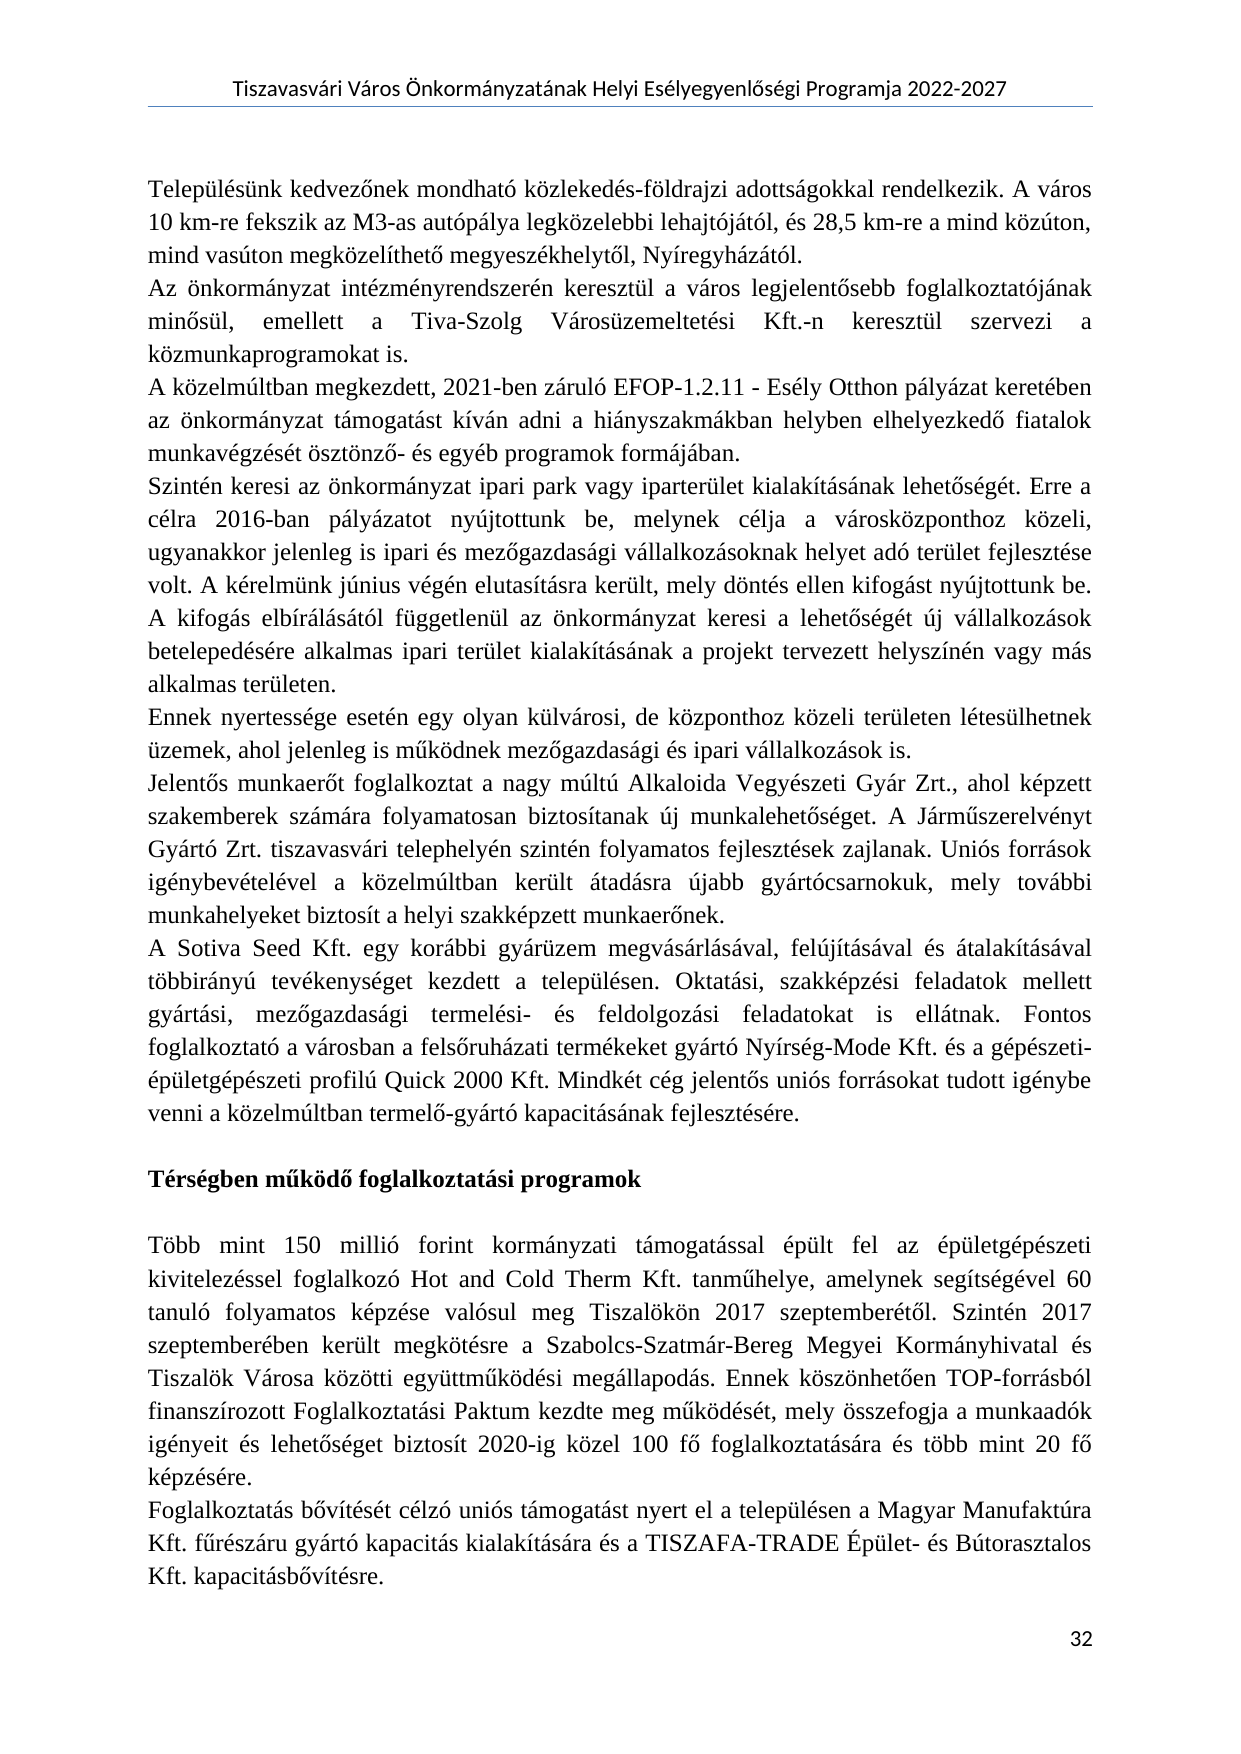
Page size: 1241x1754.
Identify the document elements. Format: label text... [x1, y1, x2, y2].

text Az önkormányzat intézményrendszerén keresztül a város legjelentősebb foglalkoztatójának minősül, emellett a Tiva-Szolg Városüzemeltetési Kft.-n keresztül szervezi a közmunkaprogramokat is. [148, 273, 1093, 368]
text Jelentős munkaerőt foglalkoztat a nagy múltú Alkaloida Vegyészeti Gyár Zrt., ahol képzett szakemberek számára folyamatosan biztosítanak új munkalehetőséget. A Járműszerelvényt Gyártó Zrt. tiszavasvári telephelyén szintén folyamatos fejlesztések zajlanak. Uniós források igénybevételével a közelmúltban került átadásra újabb gyártócsarnokuk, mely további munkahelyeket biztosít a helyi szakképzett munkaerőnek. [148, 768, 1093, 929]
text Foglalkoztatás bővítését célzó uniós támogatást nyert el a településen a Magyar Manufaktúra Kft. fűrészáru gyártó kapacitás kialakítására és a TISZAFA-TRADE Épület- és Bútorasztalos Kft. kapacitásbővítésre. [148, 1495, 1093, 1589]
text A közelmúltban megkezdett, 2021-ben záruló EFOP-1.2.11 - Esély Otthon pályázat keretében az önkormányzat támogatást kíván adni a hiányszakmákban helyben elhelyezkedő fiatalok munkavégzését ösztönző- és egyéb programok formájában. [148, 372, 1093, 467]
text A Sotiva Seed Kft. egy korábbi gyárüzem megvásárlásával, felújításával és átalakításával többirányú tevékenységet kezdett a településen. Oktatási, szakképzési feladatok mellett gyártási, mezőgazdasági termelési- és feldolgozási feladatokat is ellátnak. Fontos foglalkoztató a városban a felsőruházati termékeket gyártó Nyírség-Mode Kft. és a gépészeti-épületgépészeti profilú Quick 2000 Kft. Mindkét cég jelentős uniós forrásokat tudott igénybe venni a közelmúltban termelő-gyártó kapacitásának fejlesztésére. [148, 933, 1093, 1127]
text Térségben működő foglalkoztatási programok [148, 1164, 1093, 1193]
text Több mint 150 millió forint kormányzati támogatással épült fel az épületgépészeti kivitelezéssel foglalkozó Hot and Cold Therm Kft. tanműhelye, amelynek segítségével 60 tanuló folyamatos képzése valósul meg Tiszalökön 2017 szeptemberétől. Szintén 2017 szeptemberében került megkötésre a Szabolcs-Szatmár-Bereg Megyei Kormányhivatal és Tiszalök Városa közötti együttműködési megállapodás. Ennek köszönhetően TOP-forrásból finanszírozott Foglalkoztatási Paktum kezdte meg működését, mely összefogja a munkaadók igényeit és lehetőséget biztosít 2020-ig közel 100 fő foglalkoztatására és több mint 20 fő képzésére. [148, 1231, 1093, 1491]
text Ennek nyertessége esetén egy olyan külvárosi, de központhoz közeli területen létesülhetnek üzemek, ahol jelenleg is működnek mezőgazdasági és ipari vállalkozások is. [148, 702, 1093, 764]
text Településünk kedvezőnek mondható közlekedés-földrajzi adottságokkal rendelkezik. A város 10 km-re fekszik az M3-as autópálya legközelebbi lehajtójától, és 28,5 km-re a mind közúton, mind vasúton megközelíthető megyeszékhelytől, Nyíregyházától. [148, 174, 1093, 269]
text Szintén keresi az önkormányzat ipari park vagy iparterület kialakításának lehetőségét. Erre a célra 2016-ban pályázatot nyújtottunk be, melynek célja a városközponthoz közeli, ugyanakkor jelenleg is ipari és mezőgazdasági vállalkozásoknak helyet adó terület fejlesztése volt. A kérelmünk június végén elutasításra került, mely döntés ellen kifogást nyújtottunk be. A kifogás elbírálásától függetlenül az önkormányzat keresi a lehetőségét új vállalkozások betelepedésére alkalmas ipari terület kialakításának a projekt tervezett helyszínén vagy más alkalmas területen. [148, 471, 1093, 698]
